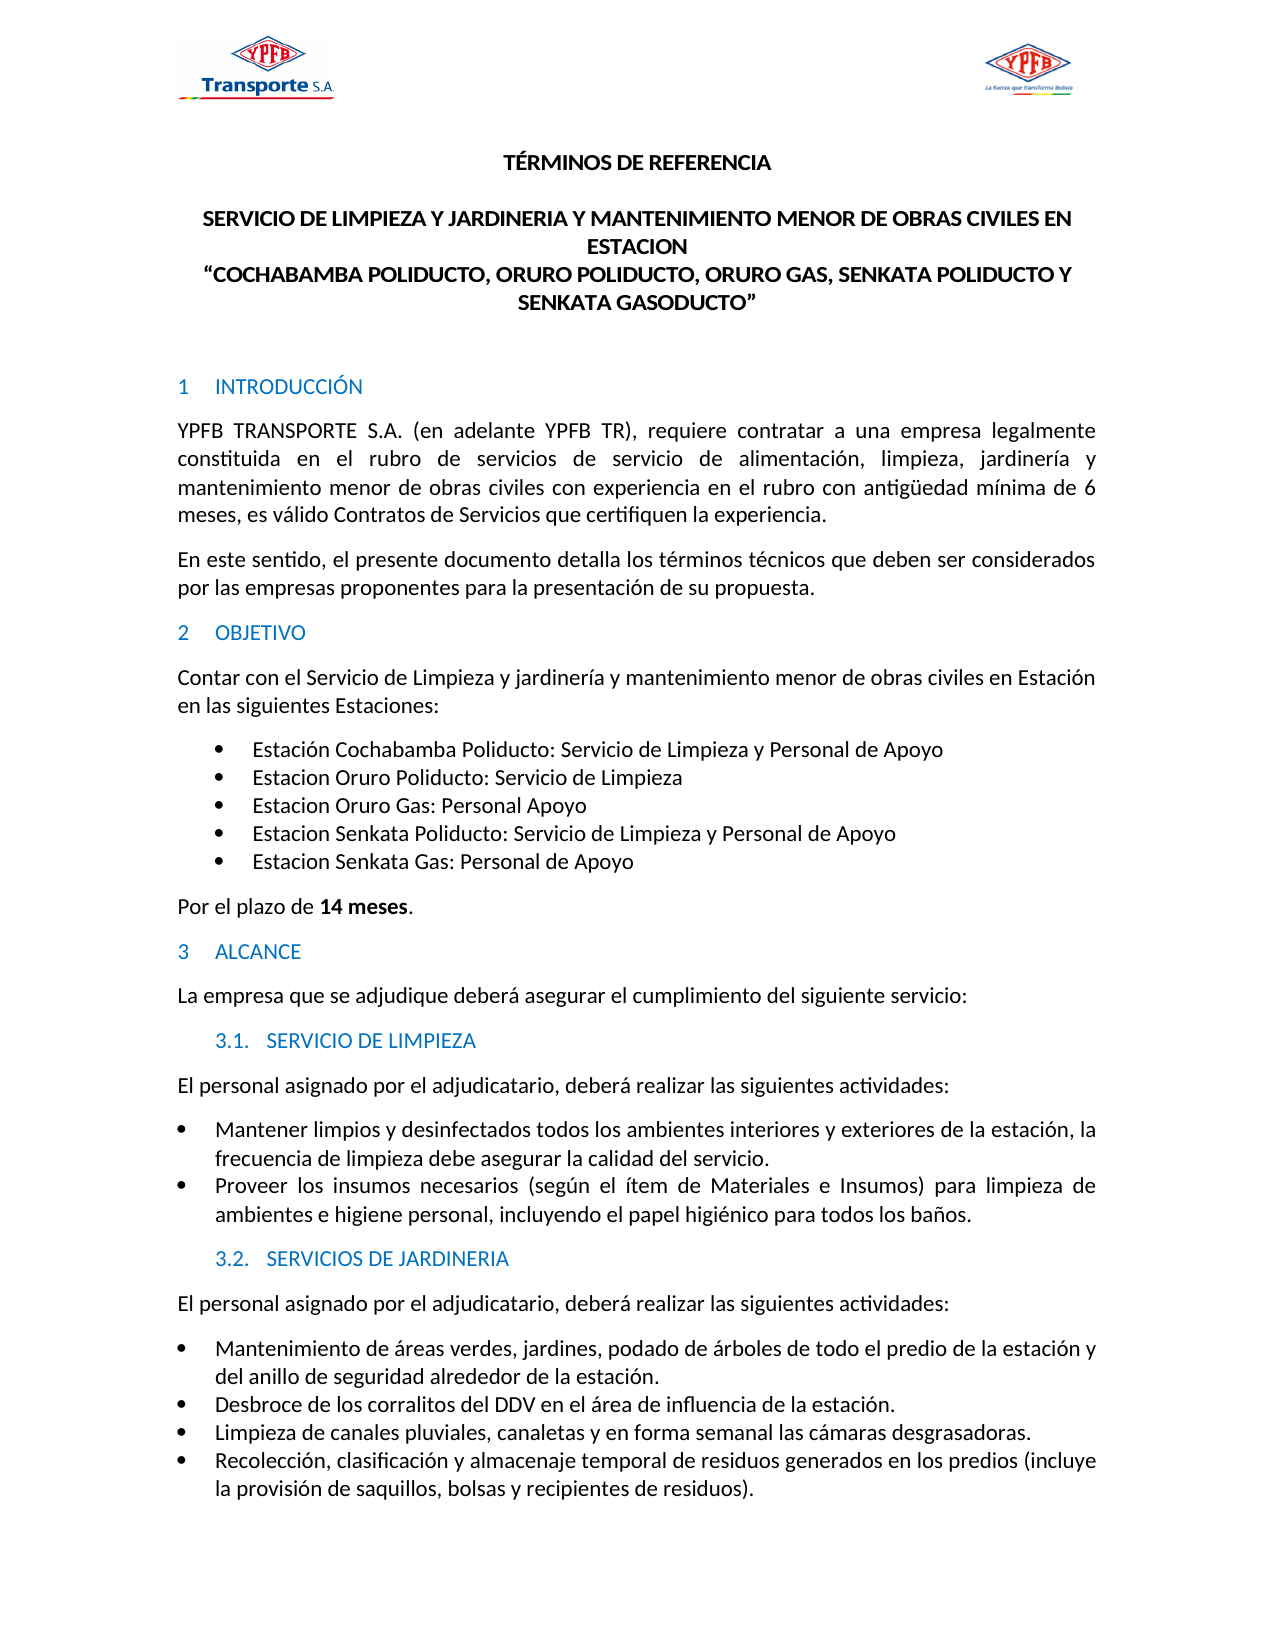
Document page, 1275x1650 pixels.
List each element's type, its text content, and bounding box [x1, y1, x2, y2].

list Estacion Oruro Gas: Personal Apoyo [215, 791, 1098, 819]
list INTRODUCCIÓN [177, 372, 1098, 400]
text 3.1. SERVICIO DE LIMPIEZA [177, 1026, 1098, 1054]
text El personal asignado por el adjudicatario, deberá realizar las siguientes actividades: [177, 1289, 1098, 1317]
text La empresa que se adjudique deberá asegurar el cumplimiento del siguiente servicio: [177, 982, 1098, 1009]
list Proveer los insumos necesarios (según el ítem de Materiales e Insumos) para limpieza de ambientes e higiene personal, incluyendo el papel higiénico para todos los baños. [177, 1172, 1098, 1228]
list Mantener limpios y desinfectados todos los ambientes interiores y exteriores de la estación, la frecuencia de limpieza debe asegurar la calidad del servicio. [177, 1116, 1098, 1172]
text En este sentido, el presente documento detalla los términos técnicos que deben ser considerados por las empresas proponentes para la presentación de su propuesta. [177, 545, 1098, 601]
text Contar con el Servicio de Limpieza y jardinería y mantenimiento menor de obras civiles en Estación en las siguientes Estaciones: [177, 663, 1098, 719]
list Estacion Senkata Poliducto: Servicio de Limpieza y Personal de Apoyo [215, 819, 1098, 847]
list Desbroce de los corralitos del DDV en el área de influencia de la estación. [177, 1390, 1098, 1418]
text SERVICIO DE LIMPIEZA Y JARDINERIA Y MANTENIMIENTO MENOR DE OBRAS CIVILES EN ESTACION [177, 204, 1098, 260]
text YPFB TRANSPORTE S.A. (en adelante YPFB TR), requiere contratar a una empresa legalmente constituida en el rubro de servicios de servicio de alimentación, limpieza, jardinería y mantenimiento menor de obras civiles con experiencia en el rubro con antigüedad mínima de 6 meses, es válido Contratos de Servicios que certifiquen la experiencia. [177, 417, 1098, 529]
text El personal asignado por el adjudicatario, deberá realizar las siguientes actividades: [177, 1071, 1098, 1099]
list ALCANCE [177, 937, 1098, 965]
list OBJETIVO [177, 618, 1098, 646]
list Estacion Oruro Poliducto: Servicio de Limpieza [215, 763, 1098, 791]
picture [177, 35, 334, 100]
list Recolección, clasificación y almacenaje temporal de residuos generados en los predios (incluye la provisión de saquillos, bolsas y recipientes de residuos). [177, 1446, 1098, 1502]
text 3.2. SERVICIOS DE JARDINERIA [177, 1244, 1098, 1272]
text “COCHABAMBA POLIDUCTO, ORURO POLIDUCTO, ORURO GAS, SENKATA POLIDUCTO Y SENKATA GASODUCTO” [177, 260, 1098, 316]
list Limpieza de canales pluviales, canaletas y en forma semanal las cámaras desgrasadoras. [177, 1418, 1098, 1446]
list Estacion Senkata Gas: Personal de Apoyo [215, 847, 1098, 876]
text TÉRMINOS DE REFERENCIA [177, 148, 1098, 176]
text Por el plazo de 14 meses. [177, 892, 1098, 920]
list Estación Cochabamba Poliducto: Servicio de Limpieza y Personal de Apoyo [215, 735, 1098, 763]
list Mantenimiento de áreas verdes, jardines, podado de árboles de todo el predio de la estación y del anillo de seguridad alrededor de la estación. [177, 1334, 1098, 1390]
picture [976, 39, 1078, 100]
